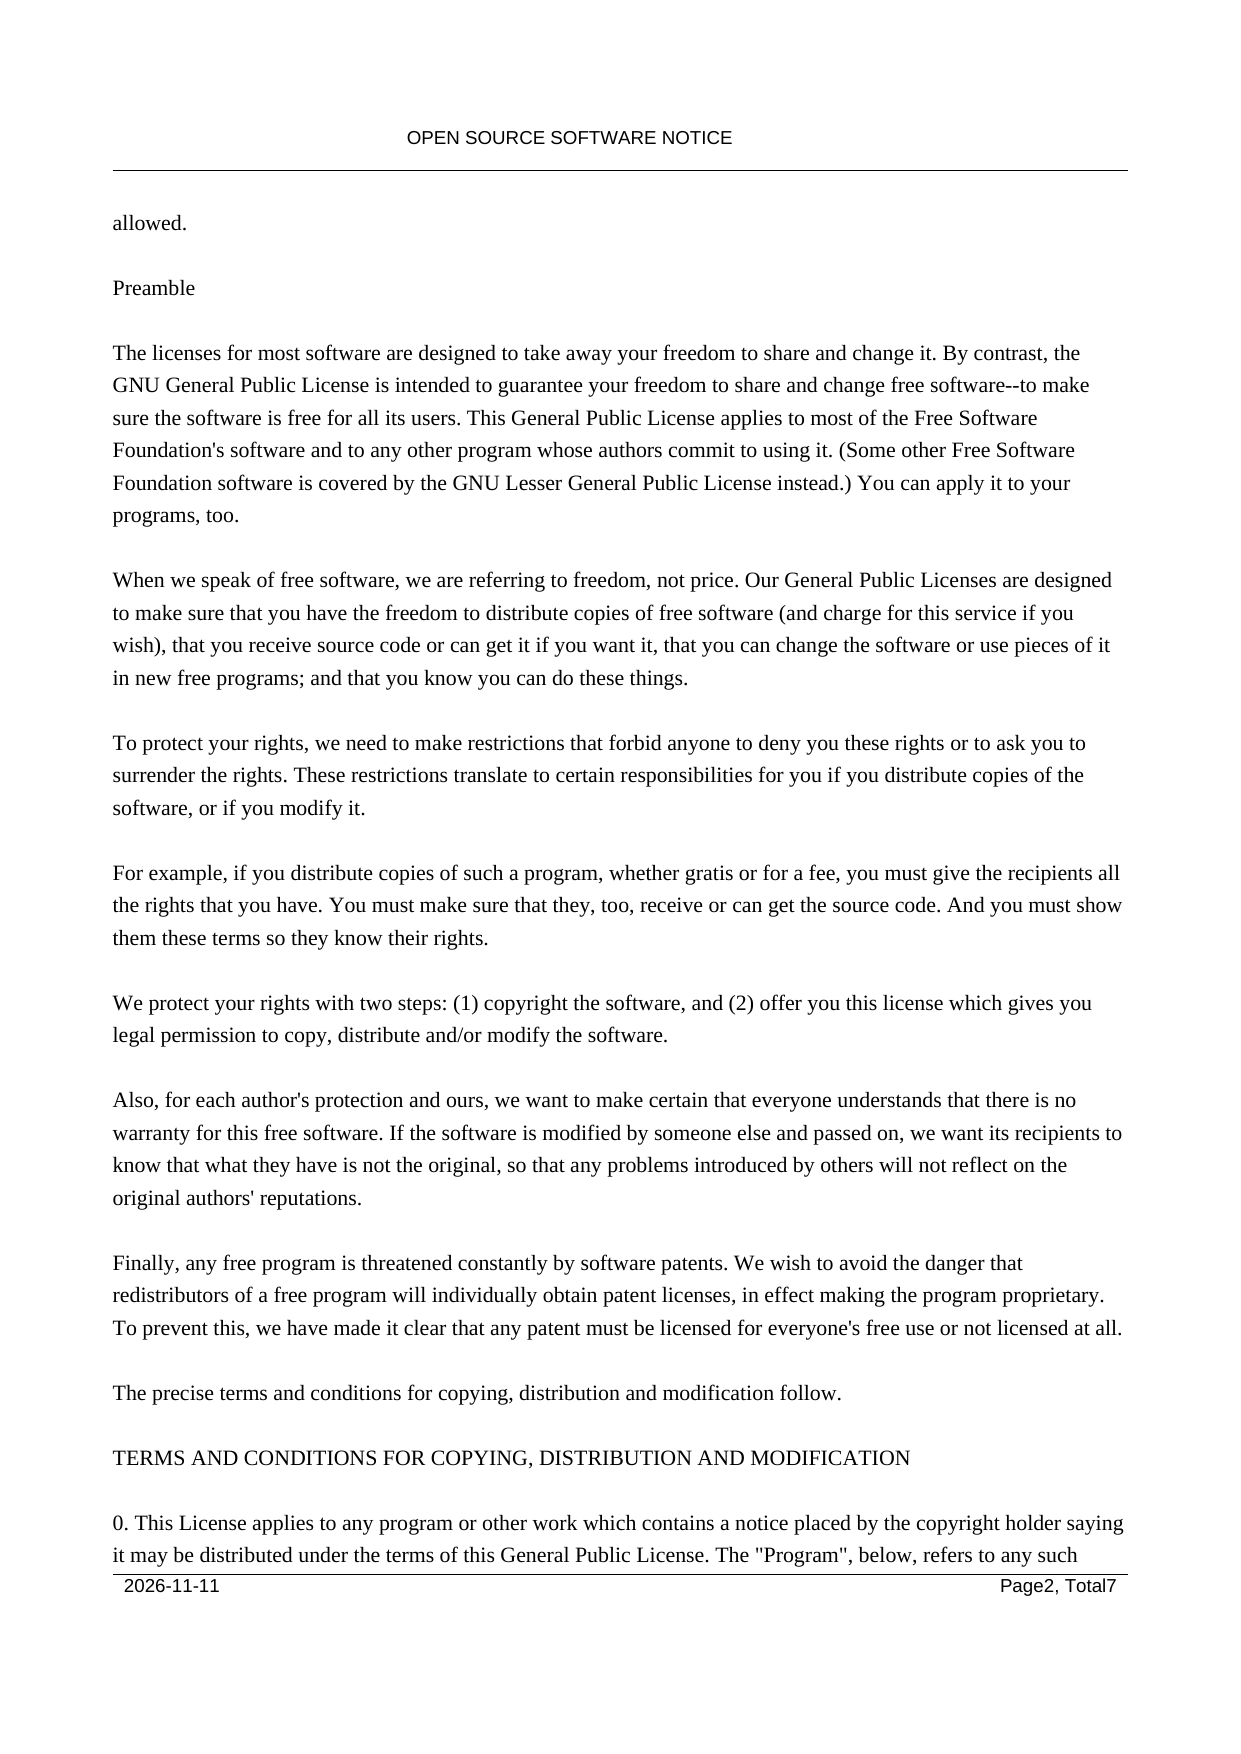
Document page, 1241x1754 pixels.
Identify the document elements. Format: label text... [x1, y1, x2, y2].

text The licenses for most software are designed to take away your freedom to share and change it. By contrast, the GNU General Public License is intended to guarantee your freedom to share and change free software--to make sure the software is free for all its users. This General Public License applies to most of the Free Software Foundation's software and to any other program whose authors commit to using it. (Some other Free Software Foundation software is covered by the GNU Lesser General Public License instead.) You can apply it to your programs, too. [112, 336, 1128, 531]
text TERMS AND CONDITIONS FOR COPYING, DISTRIBUTION AND MODIFICATION [112, 1441, 1128, 1474]
text To protect your rights, we need to make restrictions that forbid anyone to deny you these rights or to ask you to surrender the rights. These restrictions translate to certain responsibilities for you if you distribute copies of the software, or if you modify it. [112, 726, 1128, 824]
text Finally, any free program is threatened constantly by software patents. We wish to avoid the danger that redistributors of a free program will individually obtain patent licenses, in effect making the program proprietary. To prevent this, we have made it clear that any patent must be licensed for everyone's free use or not licensed at all. [112, 1246, 1128, 1344]
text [112, 206, 1128, 239]
text When we speak of free software, we are referring to freedom, not price. Our General Public Licenses are designed to make sure that you have the freedom to distribute copies of free software (and charge for this service if you wish), that you receive source code or can get it if you want it, that you can change the software or use pieces of it in new free programs; and that you know you can do these things. [112, 564, 1128, 694]
text The precise terms and conditions for copying, distribution and modification follow. [112, 1376, 1128, 1409]
text Also, for each author's protection and ours, we want to make certain that everyone understands that there is no warranty for this free software. If the software is modified by someone else and passed on, we want its recipients to know that what they have is not the original, so that any problems introduced by others will not reflect on the original authors' reputations. [112, 1084, 1128, 1214]
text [112, 1506, 1128, 1571]
text Preamble [112, 271, 1128, 304]
text We protect your rights with two steps: (1) copyright the software, and (2) offer you this license which gives you legal permission to copy, distribute and/or modify the software. [112, 986, 1128, 1051]
text For example, if you distribute copies of such a program, whether gratis or for a fee, you must give the recipients all the rights that you have. You must make sure that they, too, receive or can get the source code. And you must show them these terms so they know their rights. [112, 856, 1128, 954]
